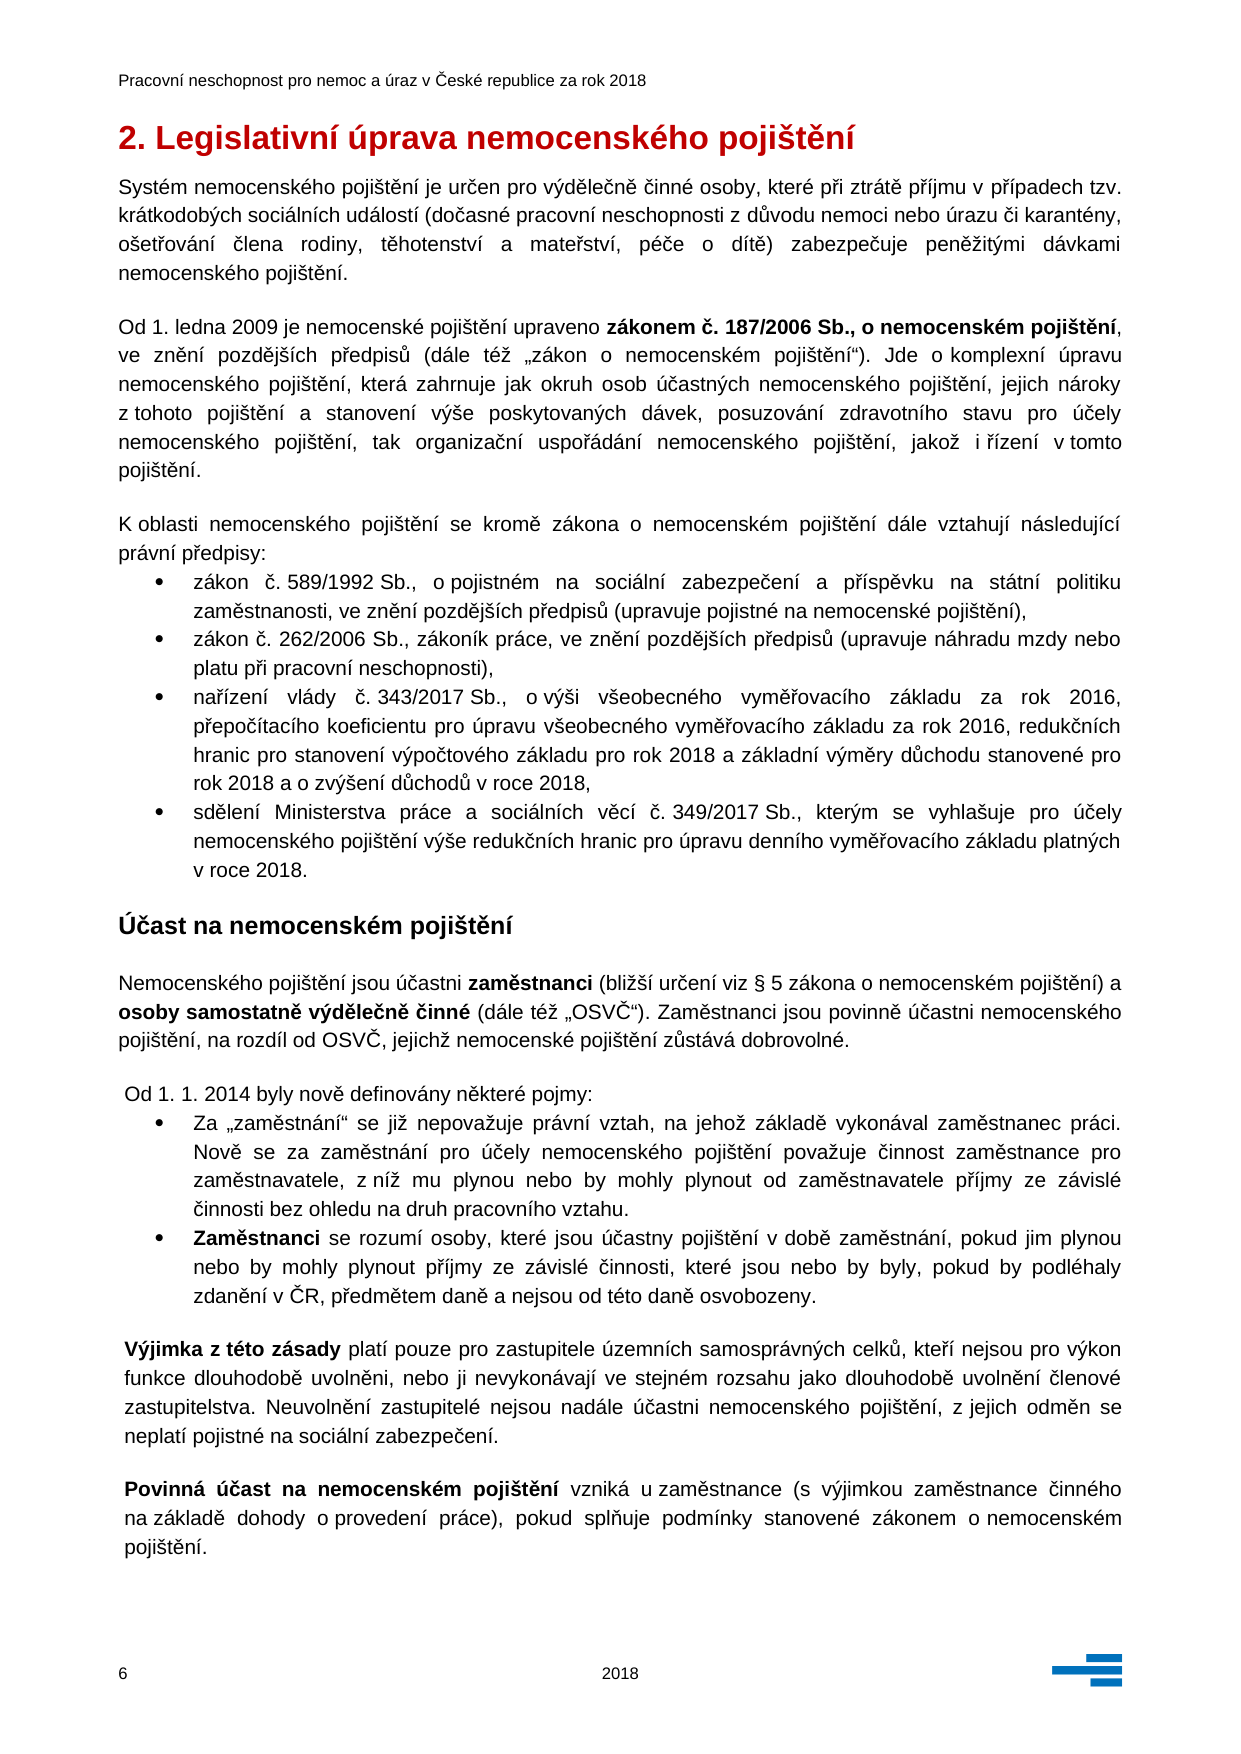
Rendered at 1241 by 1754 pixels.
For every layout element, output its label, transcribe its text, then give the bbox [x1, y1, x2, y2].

list K oblasti nemocenského pojištění se kromě zákona o nemocenském pojištění dále vztahují následující právní předpisy: [118, 512, 1122, 565]
list nařízení vlády č. 343/2017 Sb., o výši všeobecného vyměřovacího základu za rok 2016, přepočítacího koeficientu pro úpravu všeobecného vyměřovacího základu za rok 2016, redukčních hranic pro stanovení výpočtového základu pro rok 2018 a základní výměry důchodu stanovené pro rok 2018 a o zvýšení důchodů v roce 2018, [156, 685, 1122, 795]
text Povinná účast na nemocenském pojištění vzniká u zaměstnance (s výjimkou zaměstnance činného na základě dohody o provedení práce), pokud splňuje podmínky stanovené zákonem o nemocenském pojištění. [124, 1477, 1122, 1559]
text Systém nemocenského pojištění je určen pro výdělečně činné osoby, které při ztrátě příjmu v případech tzv. krátkodobých sociálních událostí (dočasné pracovní neschopnosti z důvodu nemoci nebo úrazu či karantény, ošetřování člena rodiny, těhotenství a mateřství, péče o dítě) zabezpečuje peněžitými dávkami nemocenského pojištění. [118, 174, 1122, 285]
list Zaměstnanci se rozumí osoby, které jsou účastny pojištění v době zaměstnání, pokud jim plynou nebo by mohly plynout příjmy ze závislé činnosti, které jsou nebo by byly, pokud by podléhaly zdanění v ČR, předmětem daně a nejsou od této daně osvobozeny. [156, 1226, 1122, 1307]
picture [1051, 1653, 1123, 1687]
text Účast na nemocenském pojištění [118, 911, 1122, 940]
text Výjimka z této zásady platí pouze pro zastupitele územních samosprávných celků, kteří nejsou pro výkon funkce dlouhodobě uvolněni, nebo ji nevykonávají ve stejném rozsahu jako dlouhodobě uvolnění členové zastupitelstva. Neuvolnění zastupitelé nejsou nadále účastni nemocenského pojištění, z jejich odměn se neplatí pojistné na sociální zabezpečení. [124, 1337, 1122, 1447]
text Od 1. ledna 2009 je nemocenské pojištění upraveno zákonem č. 187/2006 Sb., o nemocenském pojištění, ve znění pozdějších předpisů (dále též „zákon o nemocenském pojištění“). Jde o komplexní úpravu nemocenského pojištění, která zahrnuje jak okruh osob účastných nemocenského pojištění, jejich nároky z tohoto pojištění a stanovení výše poskytovaných dávek, posuzování zdravotního stavu pro účely nemocenského pojištění, tak organizační uspořádání nemocenského pojištění, jakož i řízení v tomto pojištění. [118, 314, 1122, 482]
list zákon č. 589/1992 Sb., o pojistném na sociální zabezpečení a příspěvku na státní politiku zaměstnanosti, ve znění pozdějších předpisů (upravuje pojistné na nemocenské pojištění), [156, 569, 1122, 622]
list Za „zaměstnání“ se již nepovažuje právní vztah, na jehož základě vykonával zaměstnanec práci. Nově se za zaměstnání pro účely nemocenského pojištění považuje činnost zaměstnance pro zaměstnavatele, z níž mu plynou nebo by mohly plynout od zaměstnavatele příjmy ze závislé činnosti bez ohledu na druh pracovního vztahu. [156, 1111, 1122, 1221]
text Nemocenského pojištění jsou účastni zaměstnanci (bližší určení viz § 5 zákona o nemocenském pojištění) a osoby samostatně výdělečně činné (dále též „OSVČ“). Zaměstnanci jsou povinně účastni nemocenského pojištění, na rozdíl od OSVČ, jejichž nemocenské pojištění zůstává dobrovolné. [118, 971, 1122, 1052]
subtitle 2. Legislativní úprava nemocenského pojištění [118, 118, 1122, 157]
list zákon č. 262/2006 Sb., zákoník práce, ve znění pozdějších předpisů (upravuje náhradu mzdy nebo platu při pracovní neschopnosti), [156, 627, 1122, 680]
list sdělení Ministerstva práce a sociálních věcí č. 349/2017 Sb., kterým se vyhlašuje pro účely nemocenského pojištění výše redukčních hranic pro úpravu denního vyměřovacího základu platných v roce 2018. [156, 800, 1122, 881]
text Od 1. 1. 2014 byly nově definovány některé pojmy: [124, 1082, 1122, 1106]
